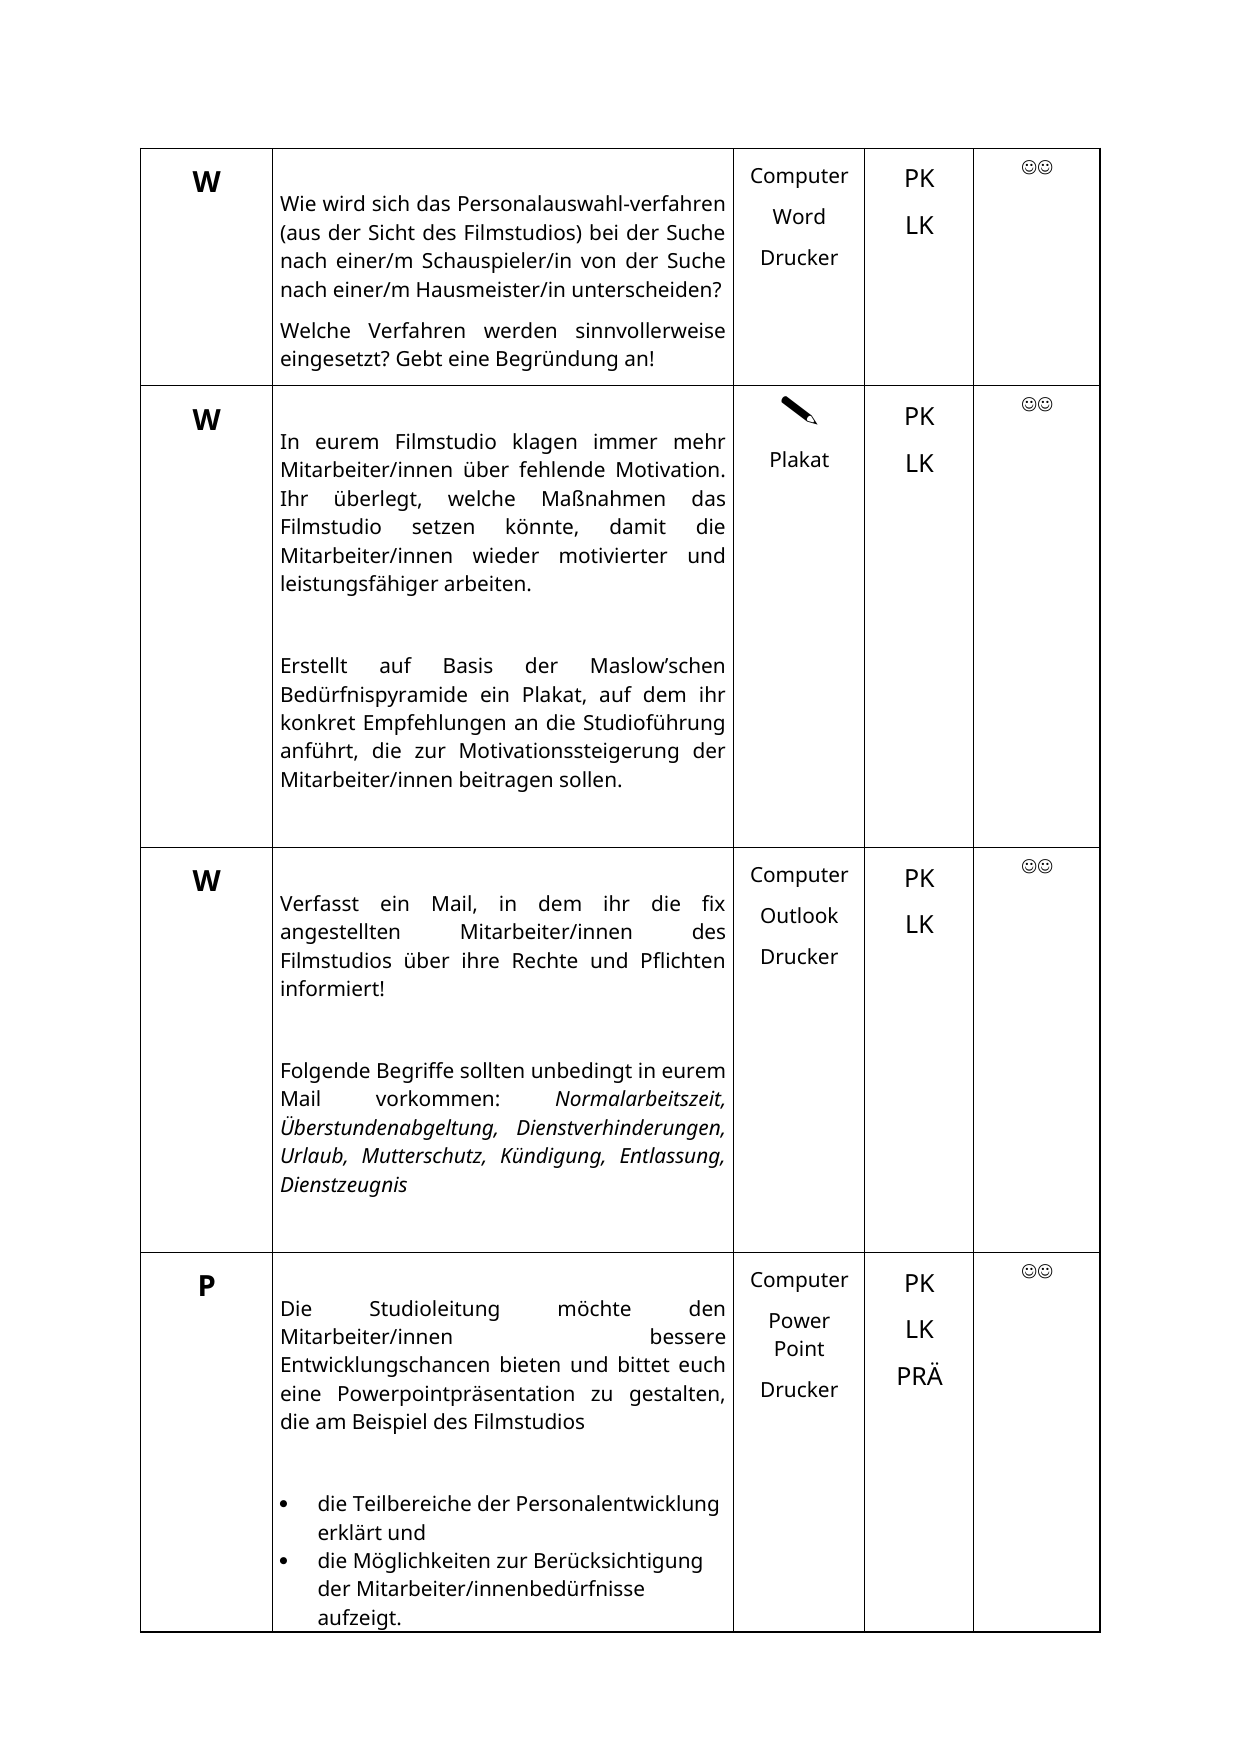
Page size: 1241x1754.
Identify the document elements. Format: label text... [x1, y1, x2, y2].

table_cell [974, 848, 1099, 1252]
table_cell Computer Outlook Drucker [734, 848, 864, 1252]
table_cell Computer Word Drucker [734, 149, 864, 385]
table_cell W [141, 848, 272, 1252]
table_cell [734, 1253, 864, 1631]
table_cell PK LK [865, 848, 973, 1252]
table_cell PK LK [865, 149, 973, 385]
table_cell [273, 1253, 733, 1631]
table_cell Wie wird sich das Personalauswahl-verfahren (aus der Sicht des Filmstudios) bei der Suche nach einer/m Schauspieler/in von der Suche nach einer/m Hausmeister/in unterscheiden? Welche Verfahren werden sinnvollerweise eingesetzt? Gebt eine Begründung an! [273, 149, 733, 385]
table_cell P [141, 1253, 272, 1631]
table_cell In eurem Filmstudio klagen immer mehr Mitarbeiter/innen über fehlende Motivation. Ihr überlegt, welche Maßnahmen das Filmstudio setzen könnte, damit die Mitarbeiter/innen wieder motivierter und leistungsfähiger arbeiten. Erstellt auf Basis der Maslow’schen Bedürfnispyramide ein Plakat, auf dem ihr konkret Empfehlungen an die Studioführung anführt, die zur Motivationssteigerung der Mitarbeiter/innen beitragen sollen. [273, 386, 733, 847]
table_cell [974, 149, 1099, 385]
table_cell Plakat [734, 386, 864, 847]
table_cell [974, 386, 1099, 847]
table_cell W [141, 149, 272, 385]
table_cell PK LK PRÄ [865, 1253, 973, 1631]
table_cell [974, 1253, 1099, 1631]
table_cell W [141, 386, 272, 847]
table_cell Verfasst ein Mail, in dem ihr die fix angestellten Mitarbeiter/innen des Filmstudios über ihre Rechte und Pflichten informiert! Folgende Begriffe sollten unbedingt in eurem Mail vorkommen: Normalarbeitszeit, Überstundenabgeltung, Dienstverhinderungen, Urlaub, Mutterschutz, Kündigung, Entlassung, Dienstzeugnis [273, 848, 733, 1252]
table_cell PK LK [865, 386, 973, 847]
